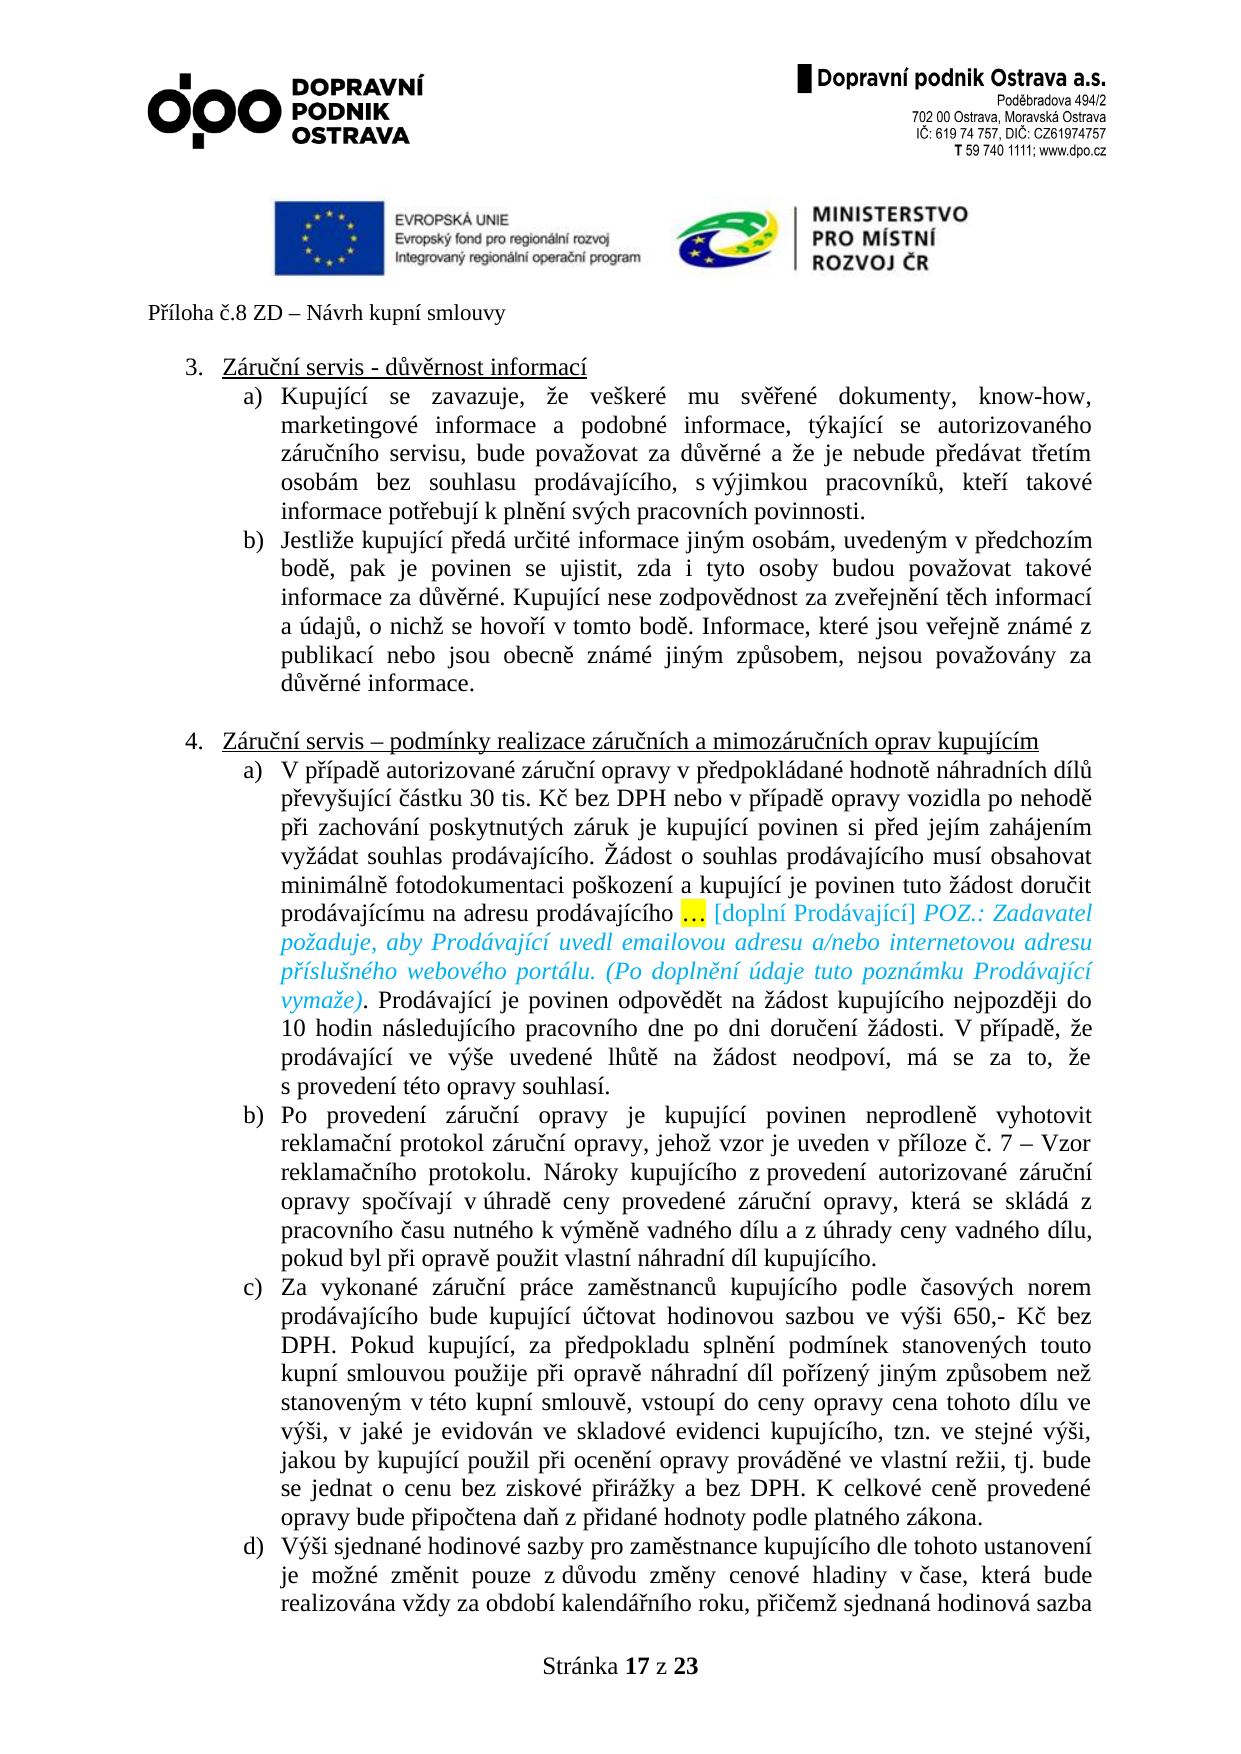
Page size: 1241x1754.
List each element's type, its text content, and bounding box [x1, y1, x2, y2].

list Za vykonané záruční práce zaměstnanců kupujícího podle časových norem prodávajícího bude kupující účtovat hodinovou sazbou ve výši 650,- Kč bez DPH. Pokud kupující, za předpokladu splnění podmínek stanovených touto kupní smlouvou použije při opravě náhradní díl pořízený jiným způsobem než stanoveným v této kupní smlouvě, vstoupí do ceny opravy cena tohoto dílu ve výši, v jaké je evidován ve skladové evidenci kupujícího, tzn. ve stejné výši, jakou by kupující použil při ocenění opravy prováděné ve vlastní režii, tj. bude se jednat o cenu bez ziskové přirážky a bez DPH. K celkové ceně provedené opravy bude připočtena daň z přidané hodnoty podle platného zákona. [243, 1272, 1092, 1531]
list V případě autorizované záruční opravy v předpokládané hodnotě náhradních dílů převyšující částku 30 tis. Kč bez DPH nebo v případě opravy vozidla po nehodě při zachování poskytnutých záruk je kupující povinen si před jejím zahájením vyžádat souhlas prodávajícího. Žádost o souhlas prodávajícího musí obsahovat minimálně fotodokumentaci poškození a kupující je povinen tuto žádost doručit prodávajícímu na adresu prodávajícího … [doplní Prodávající] POZ.: Zadavatel požaduje, aby Prodávající uvedl emailovou adresu a/nebo internetovou adresu příslušného webového portálu. (Po doplnění údaje tuto poznámku Prodávající vymaže). Prodávající je povinen odpovědět na žádost kupujícího nejpozději do 10 hodin následujícího pracovního dne po dni doručení žádosti. V případě, že prodávající ve výše uvedené lhůtě na žádost neodpoví, má se za to, že s provedení této opravy souhlasí. [243, 755, 1092, 1100]
list Záruční servis – podmínky realizace záručních a mimozáručních oprav kupujícím [185, 726, 1092, 755]
picture [147, 73, 425, 149]
list Záruční servis - důvěrnost informací [185, 352, 1092, 381]
list Jestliže kupující předá určité informace jiným osobám, uvedeným v předchozím bodě, pak je povinen se ujistit, zda i tyto osoby budou považovat takové informace za důvěrné. Kupující nese zodpovědnost za zveřejnění těch informací a údajů, o nichž se hovoří v tomto bodě. Informace, které jsou veřejně známé z publikací nebo jsou obecně známé jiným způsobem, nejsou považovány za důvěrné informace. [243, 525, 1092, 697]
list Kupující se zavazuje, že veškeré mu svěřené dokumenty, know-how, marketingové informace a podobné informace, týkající se autorizovaného záručního servisu, bude považovat za důvěrné a že je nebude předávat třetím osobám bez souhlasu prodávajícího, s výjimkou pracovníků, kteří takové informace potřebují k plnění svých pracovních povinnosti. [243, 381, 1092, 525]
picture [797, 64, 1106, 158]
picture [250, 177, 990, 300]
list Po provedení záruční opravy je kupující povinen neprodleně vyhotovit reklamační protokol záruční opravy, jehož vzor je uveden v příloze č. 7 – Vzor reklamačního protokolu. Nároky kupujícího z provedení autorizované záruční opravy spočívají v úhradě ceny provedené záruční opravy, která se skládá z pracovního času nutného k výměně vadného dílu a z úhrady ceny vadného dílu, pokud byl při opravě použit vlastní náhradní díl kupujícího. [243, 1100, 1092, 1272]
